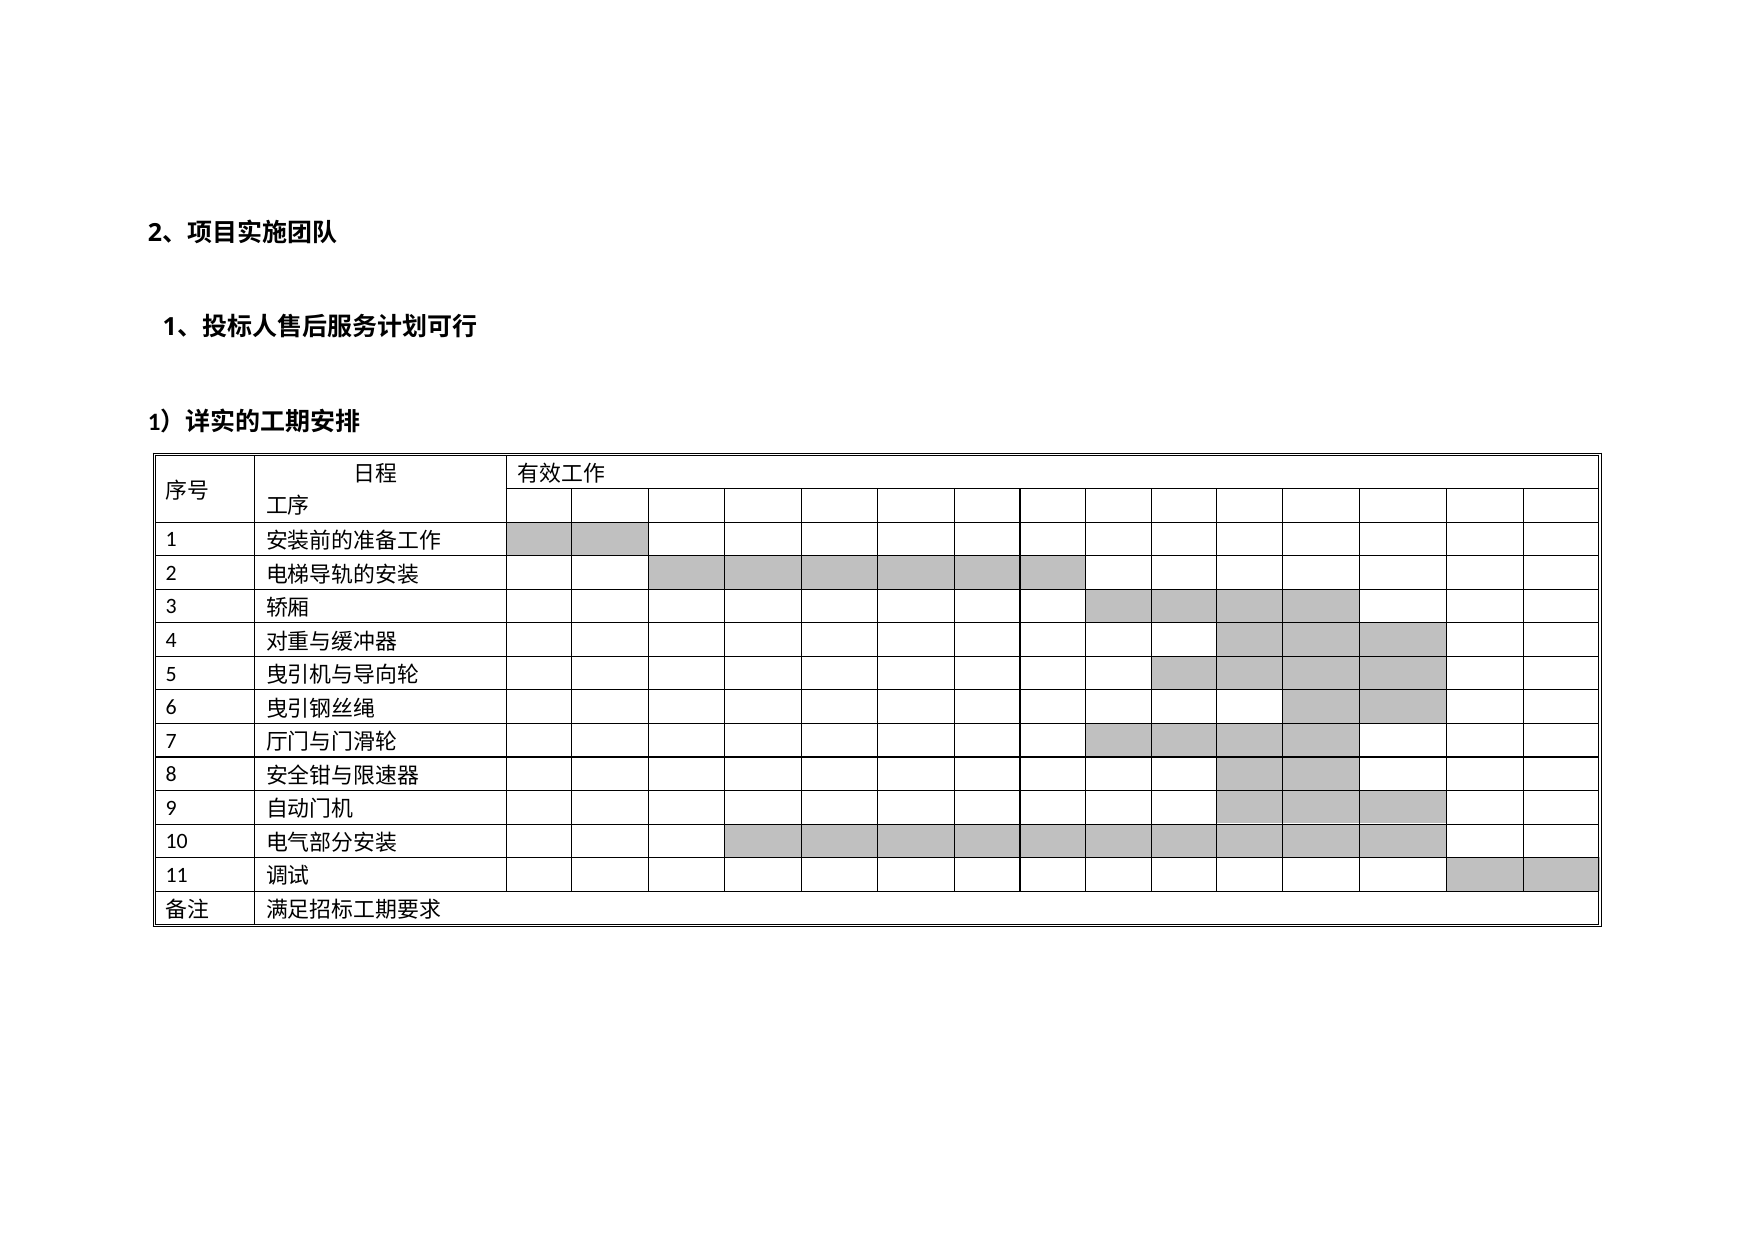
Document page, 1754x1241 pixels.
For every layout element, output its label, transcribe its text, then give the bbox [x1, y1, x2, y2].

table_cell [955, 724, 1019, 756]
table_cell [802, 523, 877, 555]
table_cell 调试 [255, 858, 506, 891]
table_cell [1447, 791, 1523, 823]
table_cell [1086, 690, 1151, 723]
table_cell [955, 791, 1019, 823]
table_cell [1152, 858, 1216, 891]
table_cell [725, 758, 801, 790]
table_cell [1021, 556, 1085, 589]
table_cell [1283, 825, 1359, 857]
table_cell [802, 590, 877, 622]
table_cell [1086, 623, 1151, 656]
table_cell [878, 657, 954, 689]
table_cell [1283, 758, 1359, 790]
table_cell [955, 825, 1019, 857]
table_cell [878, 758, 954, 790]
table_cell [878, 489, 954, 522]
table_cell [1360, 623, 1446, 656]
table_cell [725, 825, 801, 857]
table_cell [1524, 523, 1598, 555]
table_cell [1360, 724, 1446, 756]
table_cell 安全钳与限速器 [255, 758, 506, 790]
table_cell [507, 623, 571, 656]
table_cell [1447, 623, 1523, 656]
table_cell [507, 489, 571, 522]
table_cell [1360, 825, 1446, 857]
table_cell [1283, 556, 1359, 589]
subtitle 1、投标人售后服务计划可行 [162, 292, 1606, 357]
table_cell [572, 825, 648, 857]
table_cell [725, 623, 801, 656]
table_cell 对重与缓冲器 [255, 623, 506, 656]
table_cell [1360, 556, 1446, 589]
table_cell [955, 758, 1019, 790]
table_cell [955, 489, 1019, 522]
table_cell [955, 657, 1019, 689]
table_cell [1152, 657, 1216, 689]
table_cell [955, 858, 1019, 891]
table_cell [1524, 758, 1598, 790]
table_cell [1086, 758, 1151, 790]
table_cell [802, 556, 877, 589]
table_cell 电气部分安装 [255, 825, 506, 857]
table_cell 安装前的准备工作 [255, 523, 506, 555]
table_cell [1217, 523, 1282, 555]
table_cell [1152, 489, 1216, 522]
table_cell [1217, 657, 1282, 689]
table_cell [1447, 724, 1523, 756]
table_cell [802, 489, 877, 522]
table_cell [1152, 690, 1216, 723]
table_cell [955, 623, 1019, 656]
table_cell [1360, 758, 1446, 790]
table_cell [1021, 657, 1085, 689]
table_cell [955, 690, 1019, 723]
table_cell [1447, 657, 1523, 689]
table_cell [1021, 791, 1085, 823]
table_cell [1086, 489, 1151, 522]
table_cell [1524, 657, 1598, 689]
table_cell [1152, 590, 1216, 622]
table_cell [725, 690, 801, 723]
table_cell [1447, 556, 1523, 589]
table_cell [1524, 724, 1598, 756]
table_cell [1360, 523, 1446, 555]
table_cell [802, 690, 877, 723]
table_cell [802, 791, 877, 823]
table_cell 7 [156, 724, 254, 756]
table_cell [649, 825, 724, 857]
table_cell [507, 724, 571, 756]
table_cell [572, 791, 648, 823]
table_cell 5 [156, 657, 254, 689]
table_cell [878, 791, 954, 823]
table_cell [572, 690, 648, 723]
table_cell [649, 657, 724, 689]
table_cell [1360, 489, 1446, 522]
table_cell 备注 [156, 892, 254, 924]
subtitle 项目实施团队 [148, 198, 1606, 263]
table_cell [1447, 690, 1523, 723]
table_cell [878, 858, 954, 891]
table_cell [1447, 523, 1523, 555]
table_cell [1217, 556, 1282, 589]
table_cell [1021, 489, 1085, 522]
table_cell [725, 590, 801, 622]
table_cell [1152, 791, 1216, 823]
table_cell [572, 724, 648, 756]
table_cell [649, 690, 724, 723]
table_cell [1021, 724, 1085, 756]
table_cell 2 [156, 556, 254, 589]
table_cell [572, 758, 648, 790]
table_cell 4 [156, 623, 254, 656]
table_cell [878, 724, 954, 756]
table_cell [802, 657, 877, 689]
table_cell [725, 523, 801, 555]
table_cell [649, 489, 724, 522]
table_cell [1524, 690, 1598, 723]
table_cell [572, 623, 648, 656]
table_cell [1524, 623, 1598, 656]
table_cell [802, 724, 877, 756]
table_cell [507, 657, 571, 689]
table_cell [1283, 523, 1359, 555]
table_cell [507, 690, 571, 723]
table_cell [1152, 758, 1216, 790]
table_cell [1217, 858, 1282, 891]
table_cell [1360, 657, 1446, 689]
table_cell [649, 623, 724, 656]
table_cell [725, 791, 801, 823]
table_cell [1447, 489, 1523, 522]
table_cell [1447, 590, 1523, 622]
table_cell [878, 590, 954, 622]
table_cell 11 [156, 858, 254, 891]
table_cell [1360, 690, 1446, 723]
table_cell [572, 489, 648, 522]
table_cell [1283, 489, 1359, 522]
table_cell [507, 858, 571, 891]
table_cell [1217, 690, 1282, 723]
table_cell [1217, 590, 1282, 622]
table_cell [1524, 858, 1598, 891]
table_cell [507, 825, 571, 857]
table_cell [878, 523, 954, 555]
table_header 序号 [156, 456, 254, 522]
table_cell [649, 590, 724, 622]
table_cell [1152, 556, 1216, 589]
table_cell 1 [156, 523, 254, 555]
table_cell [1217, 489, 1282, 522]
table_cell 曳引机与导向轮 [255, 657, 506, 689]
table_cell [572, 556, 648, 589]
table_cell [955, 556, 1019, 589]
table_cell [802, 623, 877, 656]
table_cell 3 [156, 590, 254, 622]
table_cell [1360, 858, 1446, 891]
table_cell [507, 590, 571, 622]
table_cell [1283, 623, 1359, 656]
table_cell [572, 858, 648, 891]
table_cell [1152, 724, 1216, 756]
table_cell [1021, 523, 1085, 555]
table_cell [572, 523, 648, 555]
table_cell [725, 858, 801, 891]
table_cell [1360, 590, 1446, 622]
table_cell [955, 590, 1019, 622]
table_cell 电梯导轨的安装 [255, 556, 506, 589]
table_cell [802, 858, 877, 891]
table_cell [1360, 791, 1446, 823]
table_header 日程 工序 [255, 456, 506, 522]
table_cell 9 [156, 791, 254, 823]
table_cell [1021, 590, 1085, 622]
table_cell [1086, 791, 1151, 823]
table_cell [878, 556, 954, 589]
table_cell [507, 556, 571, 589]
table_cell [1283, 657, 1359, 689]
table_cell [1086, 724, 1151, 756]
table_cell [1283, 724, 1359, 756]
table_cell [725, 724, 801, 756]
table_cell [1524, 489, 1598, 522]
table_cell [649, 523, 724, 555]
table_cell [649, 556, 724, 589]
table_cell [1086, 858, 1151, 891]
table_cell [507, 758, 571, 790]
table_cell [507, 523, 571, 555]
table_cell [1086, 556, 1151, 589]
table_cell [1152, 623, 1216, 656]
table_cell [1217, 758, 1282, 790]
table_cell [1217, 825, 1282, 857]
table_cell [1524, 825, 1598, 857]
table_cell [1152, 825, 1216, 857]
table_cell [1524, 590, 1598, 622]
table_cell [1021, 825, 1085, 857]
table_cell [649, 858, 724, 891]
table_cell [1021, 690, 1085, 723]
table_cell 轿厢 [255, 590, 506, 622]
table_cell [1217, 724, 1282, 756]
table_cell [1283, 690, 1359, 723]
table_cell [1021, 858, 1085, 891]
table_cell 曳引钢丝绳 [255, 690, 506, 723]
table_cell 6 [156, 690, 254, 723]
table_header 有效工作 [507, 456, 1598, 488]
table_cell [572, 590, 648, 622]
table_cell [1152, 523, 1216, 555]
table_cell [1447, 758, 1523, 790]
table_cell [878, 690, 954, 723]
table_cell [725, 489, 801, 522]
table_cell [1217, 623, 1282, 656]
table_cell 厅门与门滑轮 [255, 724, 506, 756]
table_cell [1283, 590, 1359, 622]
table_cell [1086, 657, 1151, 689]
table_cell [725, 556, 801, 589]
table_cell [1021, 623, 1085, 656]
table_cell [1524, 556, 1598, 589]
table_cell [1086, 523, 1151, 555]
table_cell [1217, 791, 1282, 823]
table_cell [878, 825, 954, 857]
table_cell [1086, 825, 1151, 857]
table_cell [802, 825, 877, 857]
table_cell 10 [156, 825, 254, 857]
table_cell [1086, 590, 1151, 622]
text 1）详实的工期安排 [148, 387, 1606, 452]
table_cell [955, 523, 1019, 555]
table_cell [507, 791, 571, 823]
table_cell [649, 791, 724, 823]
table_cell [725, 657, 801, 689]
table_cell 8 [156, 758, 254, 790]
table_cell [1447, 858, 1523, 891]
table_cell [1283, 791, 1359, 823]
table_cell [572, 657, 648, 689]
table_cell [1524, 791, 1598, 823]
table_cell 自动门机 [255, 791, 506, 823]
table_cell 满足招标工期要求 [255, 892, 1598, 924]
table_cell [1447, 825, 1523, 857]
table_cell [649, 758, 724, 790]
table_cell [649, 724, 724, 756]
table_cell [1283, 858, 1359, 891]
table_cell [1021, 758, 1085, 790]
table_cell [802, 758, 877, 790]
table_cell [878, 623, 954, 656]
